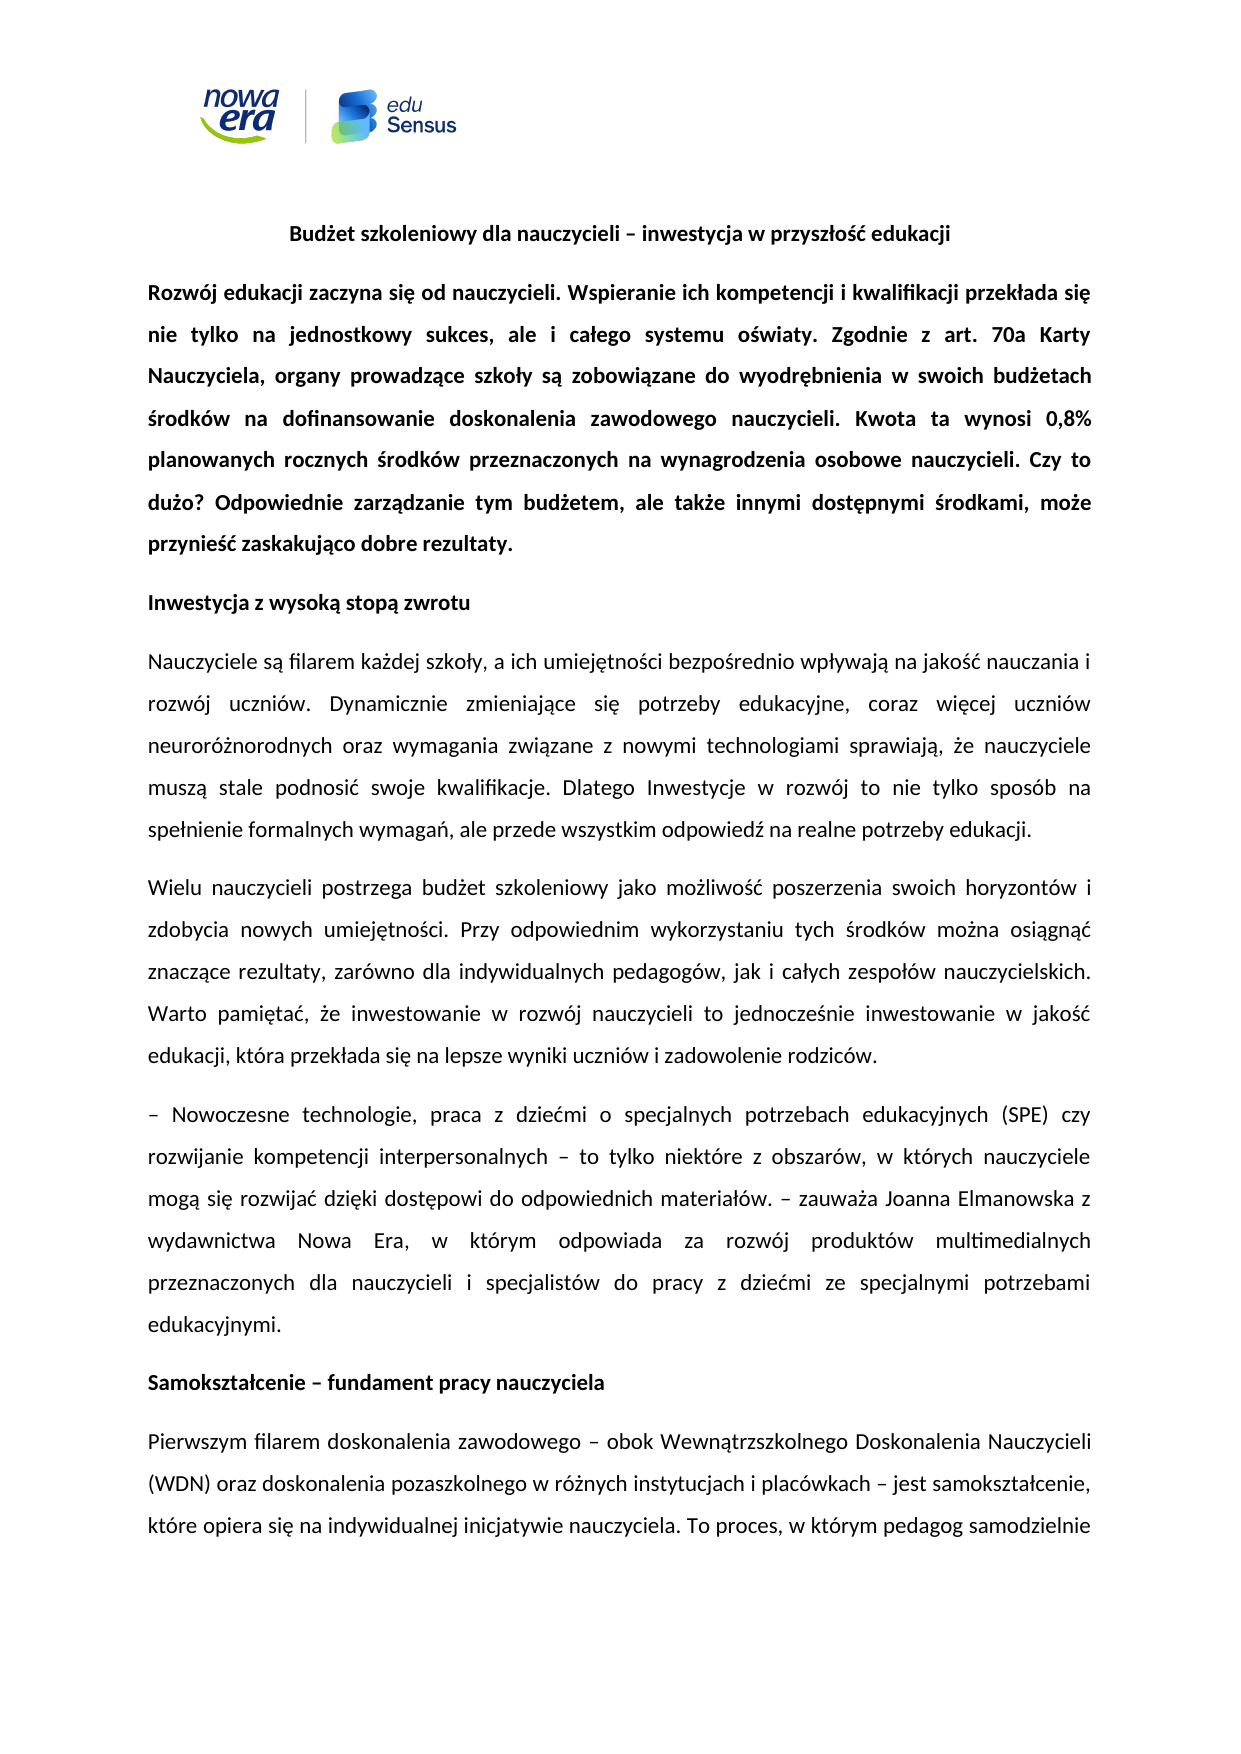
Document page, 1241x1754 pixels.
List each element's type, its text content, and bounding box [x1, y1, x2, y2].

text Inwestycja z wysoką stopą zwrotu [148, 588, 1093, 616]
text Samokształcenie – fundament pracy nauczyciela [148, 1368, 1093, 1397]
picture [183, 73, 482, 161]
text Budżet szkoleniowy dla nauczycieli – inwestycja w przyszłość edukacji [148, 219, 1093, 247]
text Nauczyciele są filarem każdej szkoły, a ich umiejętności bezpośrednio wpływają na jakość nauczania i rozwój uczniów. Dynamicznie zmieniające się potrzeby edukacyjne, coraz więcej uczniów neuroróżnorodnych oraz wymagania związane z nowymi technologiami sprawiają, że nauczyciele muszą stale podnosić swoje kwalifikacje. Dlatego Inwestycje w rozwój to nie tylko sposób na spełnienie formalnych wymagań, ale przede wszystkim odpowiedź na realne potrzeby edukacji. [148, 647, 1093, 843]
text Rozwój edukacji zaczyna się od nauczycieli. Wspieranie ich kompetencji i kwalifikacji przekłada się nie tylko na jednostkowy sukces, ale i całego systemu oświaty. Zgodnie z art. 70a Karty Nauczyciela, organy prowadzące szkoły są zobowiązane do wyodrębnienia w swoich budżetach środków na dofinansowanie doskonalenia zawodowego nauczycieli. Kwota ta wynosi 0,8% planowanych rocznych środków przeznaczonych na wynagrodzenia osobowe nauczycieli. Czy to dużo? Odpowiednie zarządzanie tym budżetem, ale także innymi dostępnymi środkami, może przynieść zaskakująco dobre rezultaty. [148, 278, 1093, 558]
text Wielu nauczycieli postrzega budżet szkoleniowy jako możliwość poszerzenia swoich horyzontów i zdobycia nowych umiejętności. Przy odpowiednim wykorzystaniu tych środków można osiągnąć znaczące rezultaty, zarówno dla indywidualnych pedagogów, jak i całych zespołów nauczycielskich. Warto pamiętać, że inwestowanie w rozwój nauczycieli to jednocześnie inwestowanie w jakość edukacji, która przekłada się na lepsze wyniki uczniów i zadowolenie rodziców. [148, 873, 1093, 1069]
text – Nowoczesne technologie, praca z dziećmi o specjalnych potrzebach edukacyjnych (SPE) czy rozwijanie kompetencji interpersonalnych – to tylko niektóre z obszarów, w których nauczyciele mogą się rozwijać dzięki dostępowi do odpowiednich materiałów. – zauważa Joanna Elmanowska z wydawnictwa Nowa Era, w którym odpowiada za rozwój produktów multimedialnych przeznaczonych dla nauczycieli i specjalistów do pracy z dziećmi ze specjalnymi potrzebami edukacyjnymi. [148, 1100, 1093, 1338]
